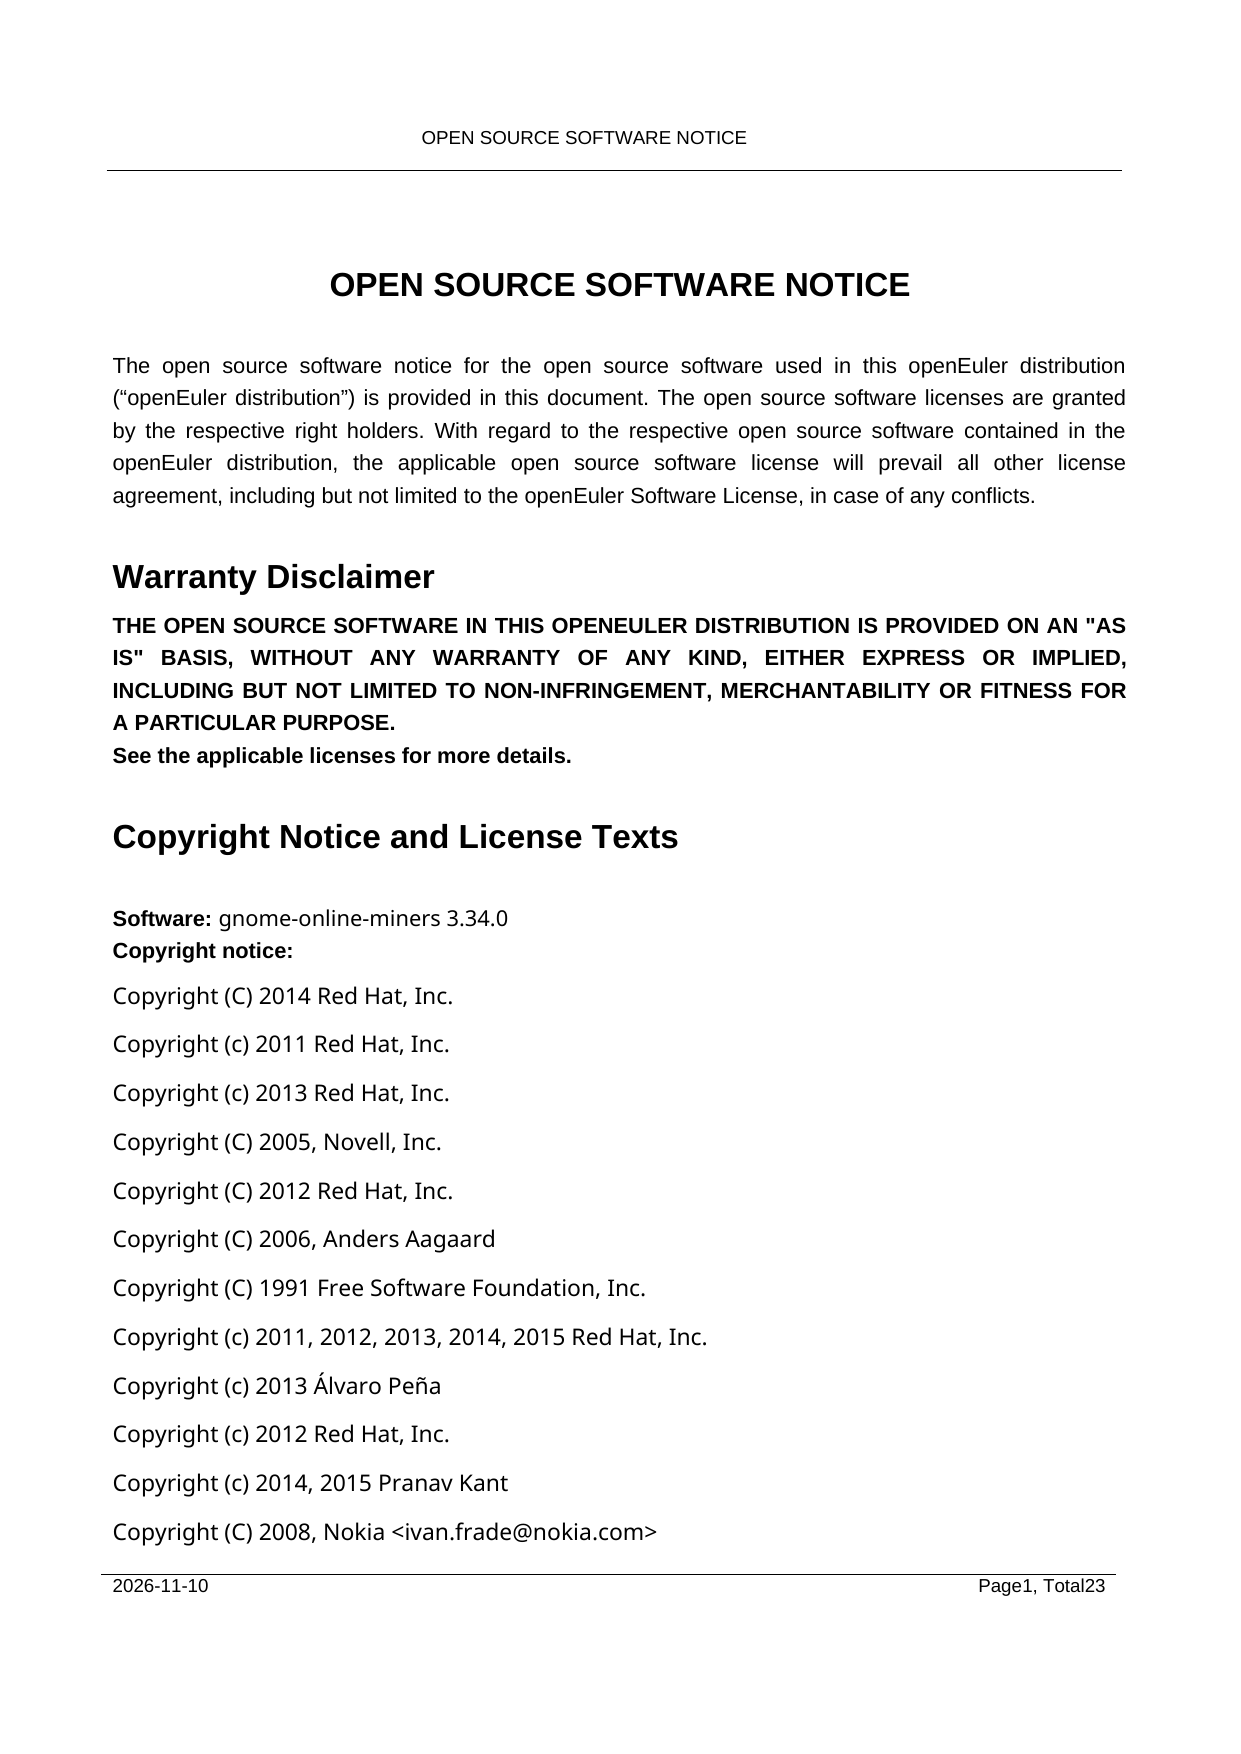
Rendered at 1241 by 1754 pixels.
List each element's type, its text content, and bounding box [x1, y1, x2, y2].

text Copyright notice: [112, 934, 1128, 966]
text Software: gnome-online-miners 3.34.0 [112, 901, 1128, 934]
text OPEN SOURCE SOFTWARE NOTICE [112, 251, 1128, 316]
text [112, 979, 1128, 1548]
text The open source software notice for the open source software used in this openEuler distribution (“openEuler distribution”) is provided in this document. The open source software licenses are granted by the respective right holders. With regard to the respective open source software contained in the openEuler distribution, the applicable open source software license will prevail all other license agreement, including but not limited to the openEuler Software License, in case of any conflicts. [112, 349, 1128, 511]
text THE OPEN SOURCE SOFTWARE IN THIS OPENEULER DISTRIBUTION IS PROVIDED ON AN "AS IS" BASIS, WITHOUT ANY WARRANTY OF ANY KIND, EITHER EXPRESS OR IMPLIED, INCLUDING BUT NOT LIMITED TO NON-INFRINGEMENT, MERCHANTABILITY OR FITNESS FOR A PARTICULAR PURPOSE. See the applicable licenses for more details. [112, 609, 1128, 771]
text Copyright Notice and License Texts [112, 804, 1128, 869]
text Warranty Disclaimer [112, 544, 1128, 609]
